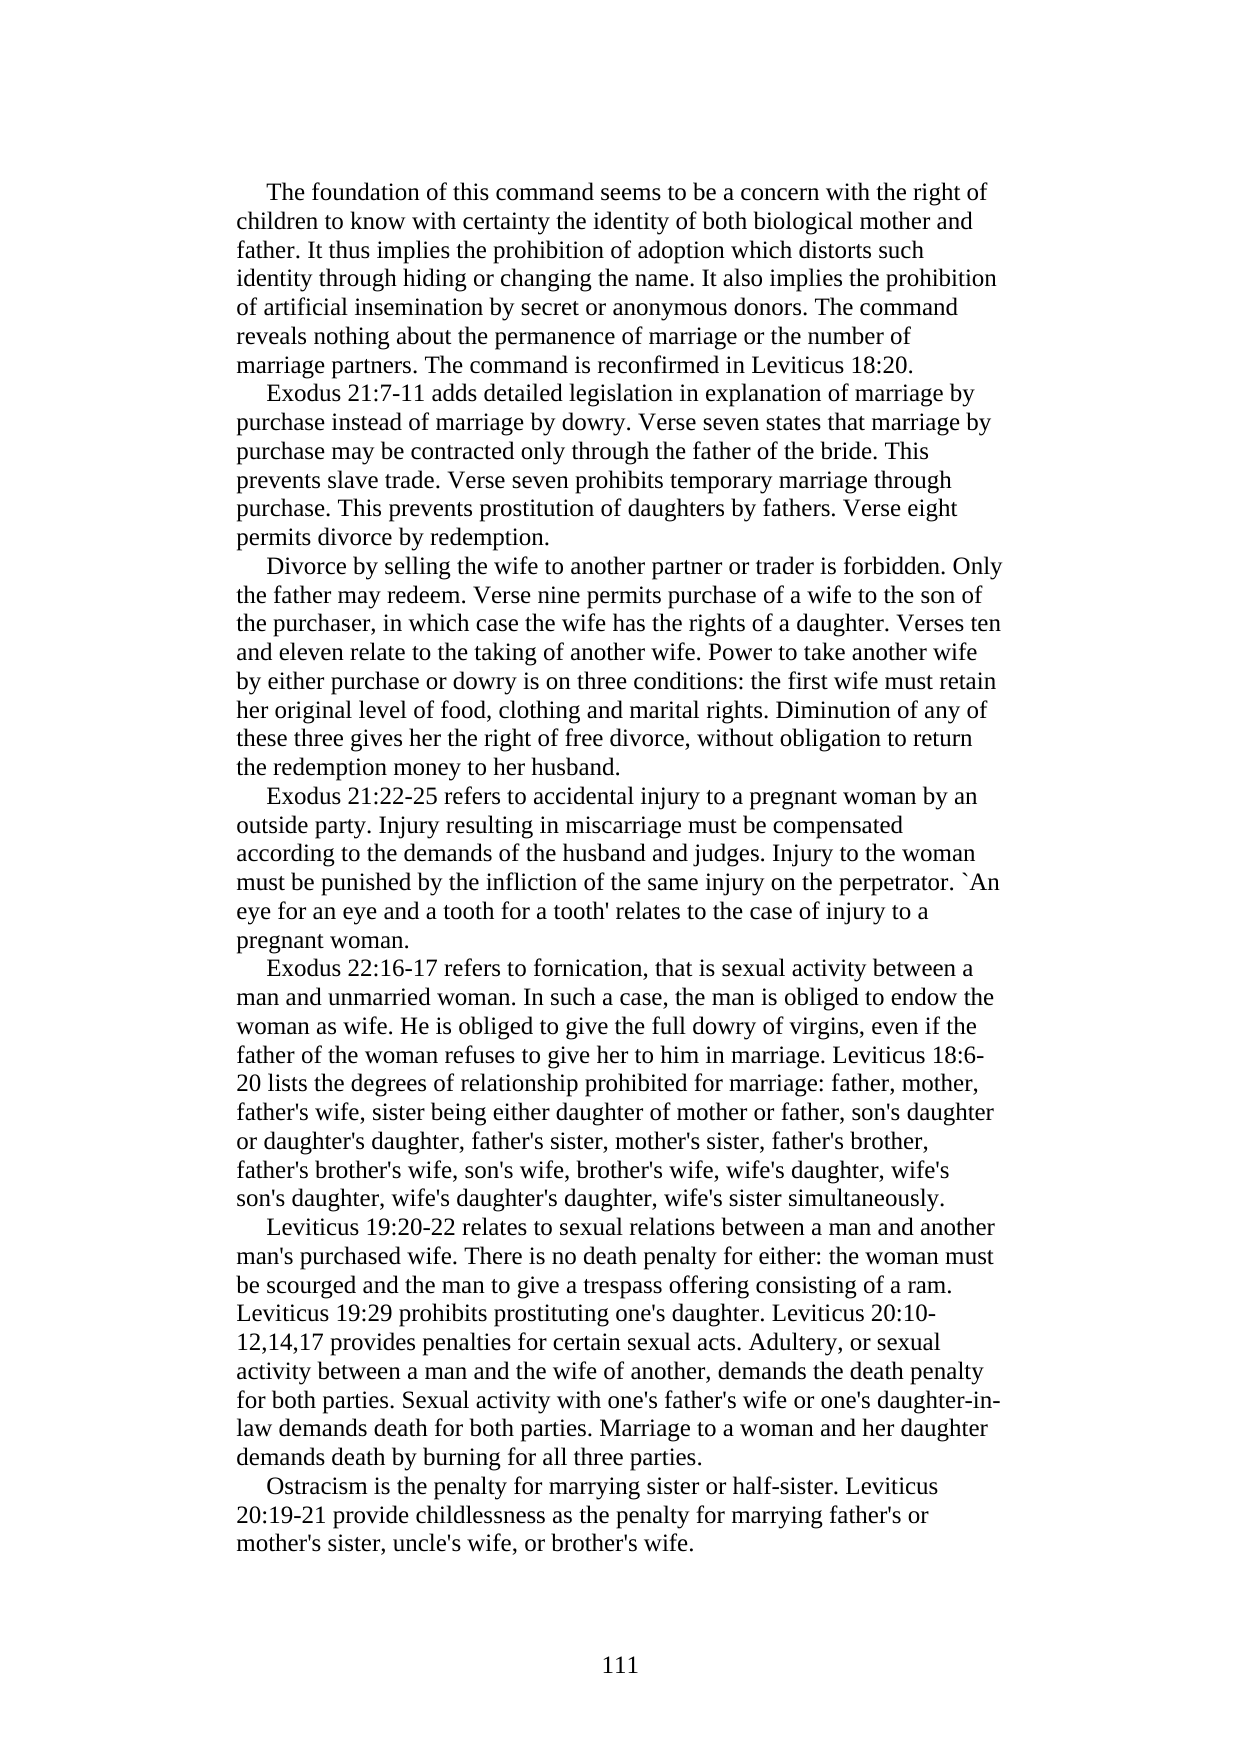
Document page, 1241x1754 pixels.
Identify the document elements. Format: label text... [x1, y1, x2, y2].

text The foundation of this command seems to be a concern with the right of children to know with certainty the identity of both biological mother and father. It thus implies the prohibition of adoption which distorts such identity through hiding or changing the name. It also implies the prohibition of artificial insemination by secret or anonymous donors. The command reveals nothing about the permanence of marriage or the number of marriage partners. The com­mand is reconfirmed in Leviticus 18:20. [236, 177, 1004, 378]
text Exodus 22:16-17 refers to fornication, that is sexual activity between a man and unmarried woman. In such a case, the man is obliged to endow the woman as wife. He is obliged to give the full dowry of virgins, even if the father of the woman refuses to give her to him in marriage. Leviticus 18:6-20 lists the degrees of relationship prohibited for marriage: father, mother, father's wife, sister being either daughter of mother or father, son's daughter or daughter's daughter, father's sister, mother's sister, father's brother, father's brother's wife, son's wife, brother's wife, wife's daughter, wife's son's daughter, wife's daughter's daughter, wife's sister simultaneously. [236, 953, 1004, 1212]
text Exodus 21:22-25 refers to accidental injury to a pregnant woman by an outside party. Injury resulting in miscarriage must be compensated according to the demands of the husband and judges. Injury to the woman must be pun­ished by the infliction of the same injury on the perpetrator. `An eye for an eye and a tooth for a tooth' relates to the case of injury to a pregnant woman. [236, 781, 1004, 953]
text Exodus 21:7-11 adds detailed legislation in explanation of marriage by purchase instead of marriage by dowry. Verse seven states that marriage by purchase may be contracted only through the father of the bride. This prevents slave trade. Verse seven prohibits temporary marriage through purchase. This prevents prostitution of daughters by fathers. Verse eight permits divorce by redemption. [236, 378, 1004, 551]
text Divorce by selling the wife to another partner or trader is forbidden. Only the father may redeem. Verse nine permits purchase of a wife to the son of the purchaser, in which case the wife has the rights of a daughter. Verses ten and eleven relate to the taking of another wife. Power to take another wife by either purchase or dowry is on three conditions: the first wife must retain her original level of food, clothing and marital rights. Diminution of any of these three gives her the right of free divorce, without obligation to return the redemption money to her husband. [236, 551, 1004, 781]
text Ostracism is the penalty for marrying sister or half-sis­ter. Leviticus 20:19-21 provide childlessness as the penalty for marrying father's or mother's sister, uncle's wife, or brother's wife. [236, 1471, 1004, 1557]
text Leviticus 19:20-22 relates to sexual relations between a man and another man's purchased wife. There is no death penalty for either: the woman must be scourged and the man to give a trespass offering consisting of a ram. Leviticus 19:29 prohibits prostituting one's daughter. Leviticus 20:10-12,14,17 provides penalties for certain sexual acts. Adultery, or sexual activity between a man and the wife of another, demands the death penalty for both parties. Sexual activity with one's father's wife or one's daughter-in-law demands death for both parties. Marriage to a woman and her daughter demands death by burning for all three parties. [236, 1212, 1004, 1471]
